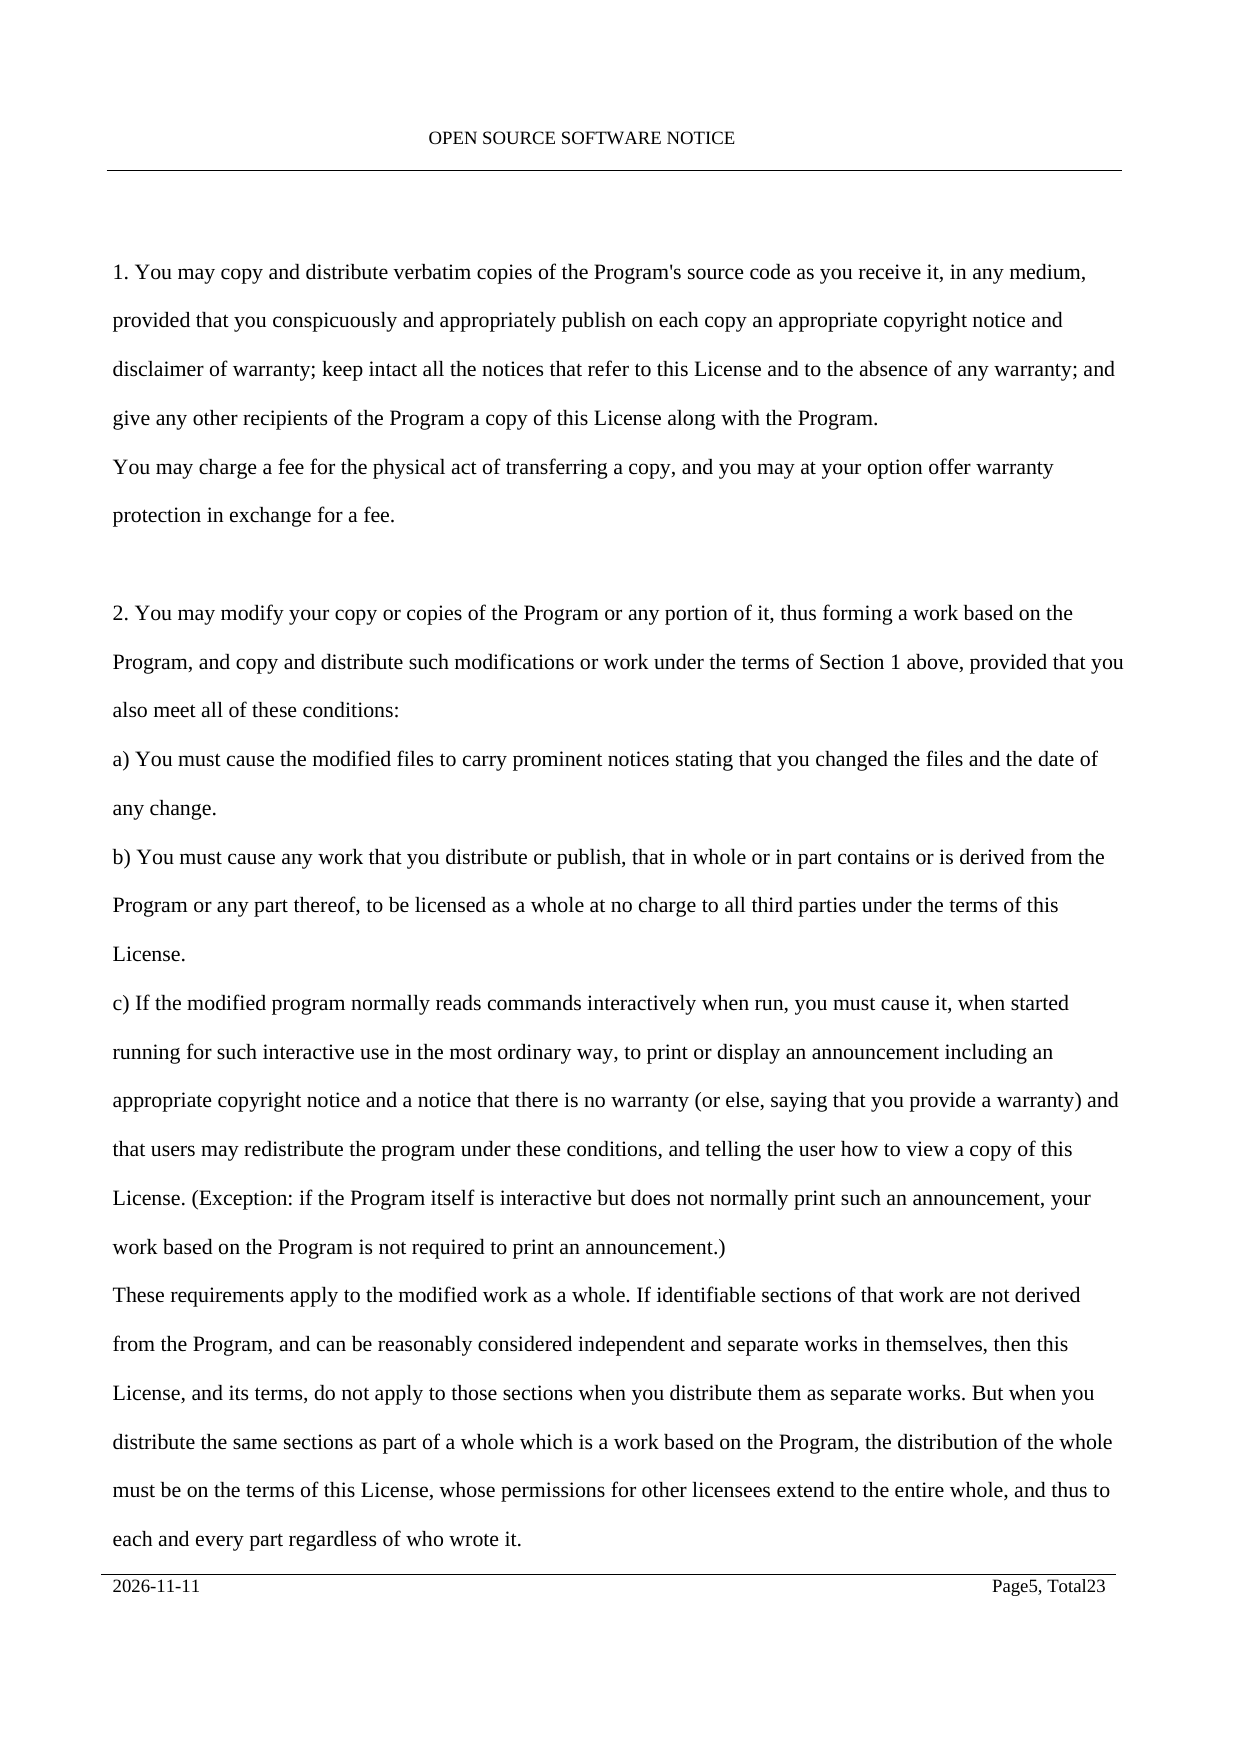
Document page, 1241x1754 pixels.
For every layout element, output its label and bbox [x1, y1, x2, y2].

text [112, 206, 1128, 1555]
